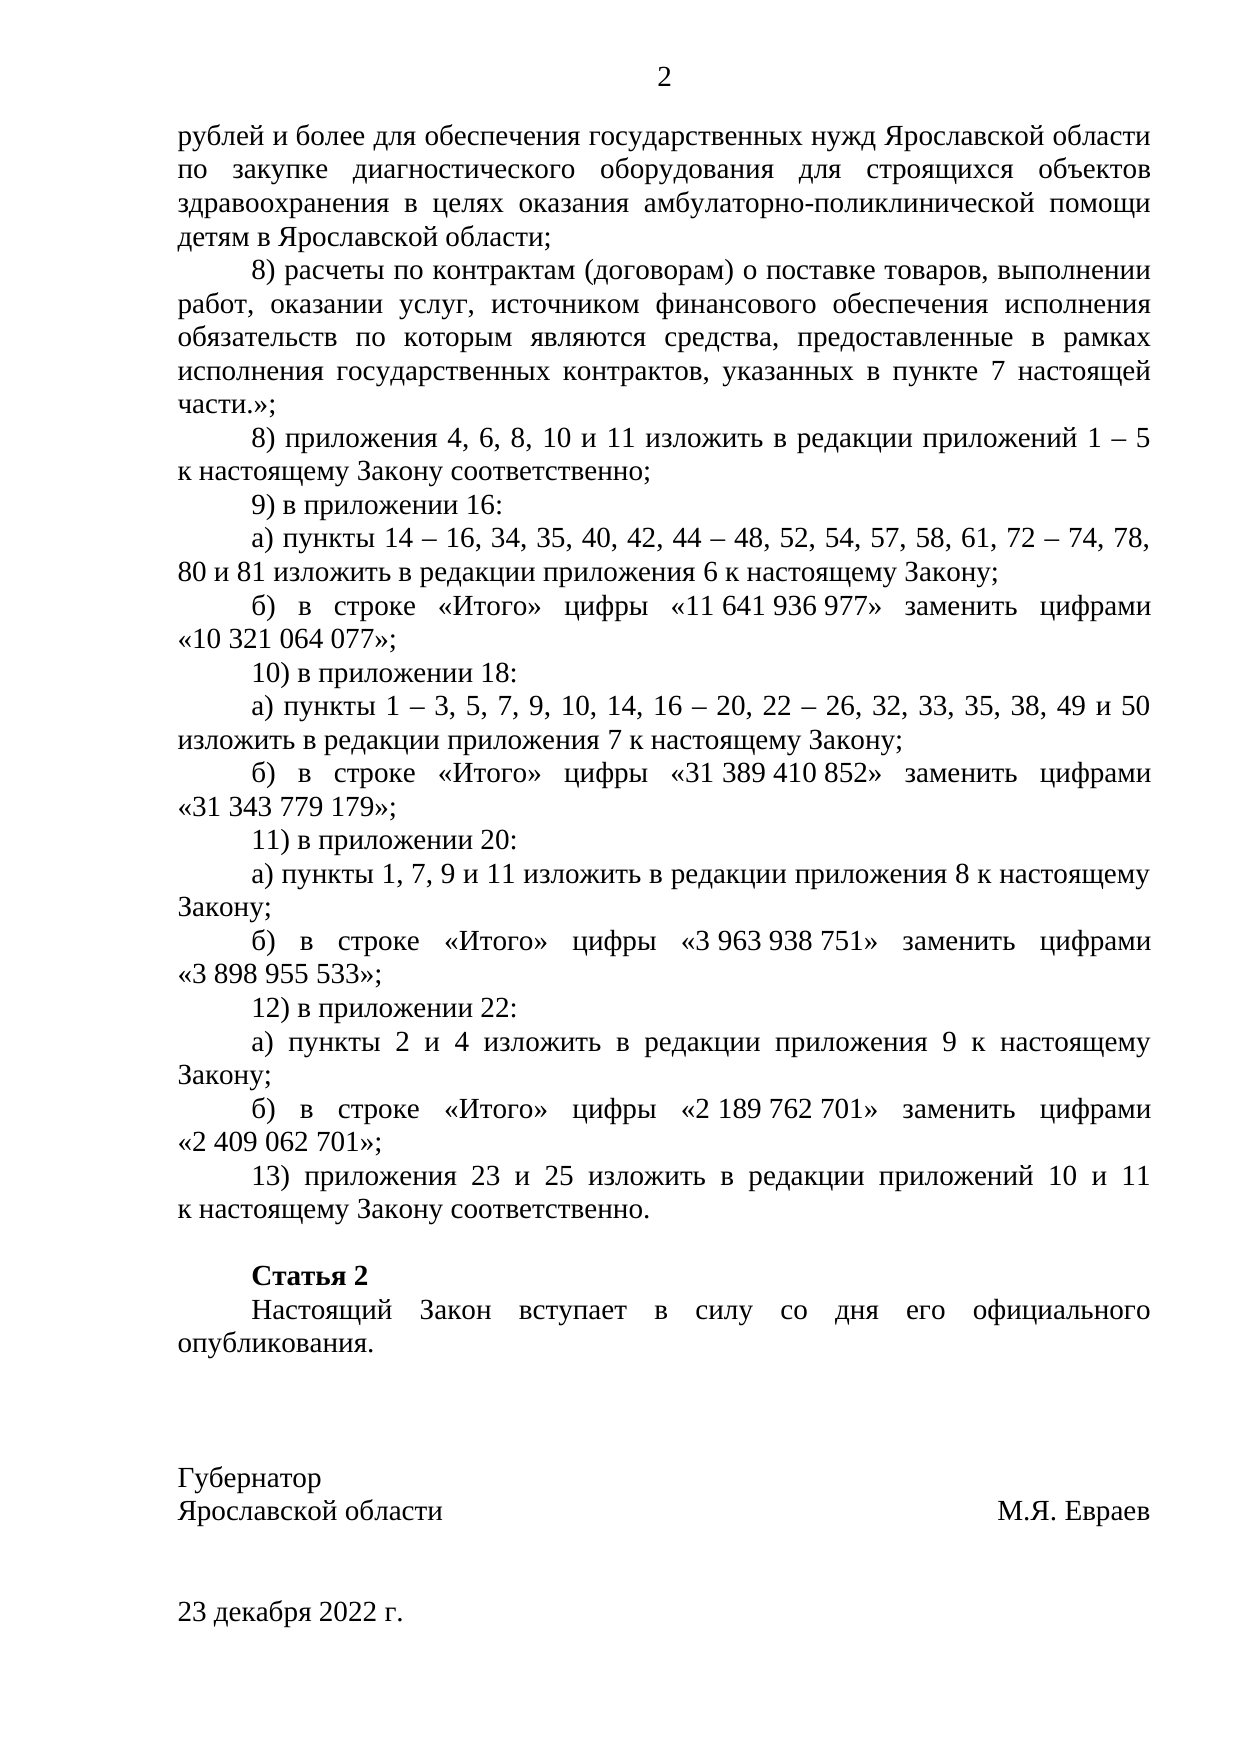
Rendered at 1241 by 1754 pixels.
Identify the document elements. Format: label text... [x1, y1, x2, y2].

text а) пункты 14 – 16, 34, 35, 40, 42, 44 – 48, 52, 54, 57, 58, 61, 72 – 74, 78, 80 и 81 изложить в редакции приложения 6 к настоящему Закону; [177, 521, 1152, 588]
text 9) в приложении 16: [177, 487, 1152, 521]
text 11) в приложении 20: [177, 822, 1152, 856]
text б) в строке «Итого» цифры «3 963 938 751» заменить цифрами «3 898 955 533»; [177, 923, 1152, 990]
text Ярославской области М.Я. Евраев [177, 1493, 1152, 1527]
text 12) в приложении 22: [177, 990, 1152, 1024]
text б) в строке «Итого» цифры «2 189 762 701» заменить цифрами «2 409 062 701»; [177, 1091, 1152, 1158]
text Статья 2 [177, 1258, 1152, 1292]
text 10) в приложении 18: [177, 655, 1152, 688]
text 8) расчеты по контрактам (договорам) о поставке товаров, выполнении работ, оказании услуг, источником финансового обеспечения исполнения обязательств по которым являются средства, предоставленные в рамках исполнения государственных контрактов, указанных в пункте 7 настоящей части.»; [177, 252, 1152, 420]
text Губернатор [177, 1460, 1152, 1493]
text 13) приложения 23 и 25 изложить в редакции приложений 10 и 11 к настоящему Закону соответственно. [177, 1158, 1152, 1225]
text 8) приложения 4, 6, 8, 10 и 11 изложить в редакции приложений 1 – 5 к настоящему Закону соответственно; [177, 420, 1152, 487]
text а) пункты 1, 7, 9 и 11 изложить в редакции приложения 8 к настоящему Закону; [177, 856, 1152, 923]
text а) пункты 2 и 4 изложить в редакции приложения 9 к настоящему Закону; [177, 1024, 1152, 1091]
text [177, 118, 1152, 252]
text Настоящий Закон вступает в силу со дня его официального опубликования. [177, 1292, 1152, 1359]
text б) в строке «Итого» цифры «31 389 410 852» заменить цифрами «31 343 779 179»; [177, 755, 1152, 822]
text 23 декабря 2022 г. [177, 1594, 1152, 1627]
text а) пункты 1 – 3, 5, 7, 9, 10, 14, 16 – 20, 22 – 26, 32, 33, 35, 38, 49 и 50 изложить в редакции приложения 7 к настоящему Закону; [177, 688, 1152, 755]
text б) в строке «Итого» цифры «11 641 936 977» заменить цифрами «10 321 064 077»; [177, 588, 1152, 655]
